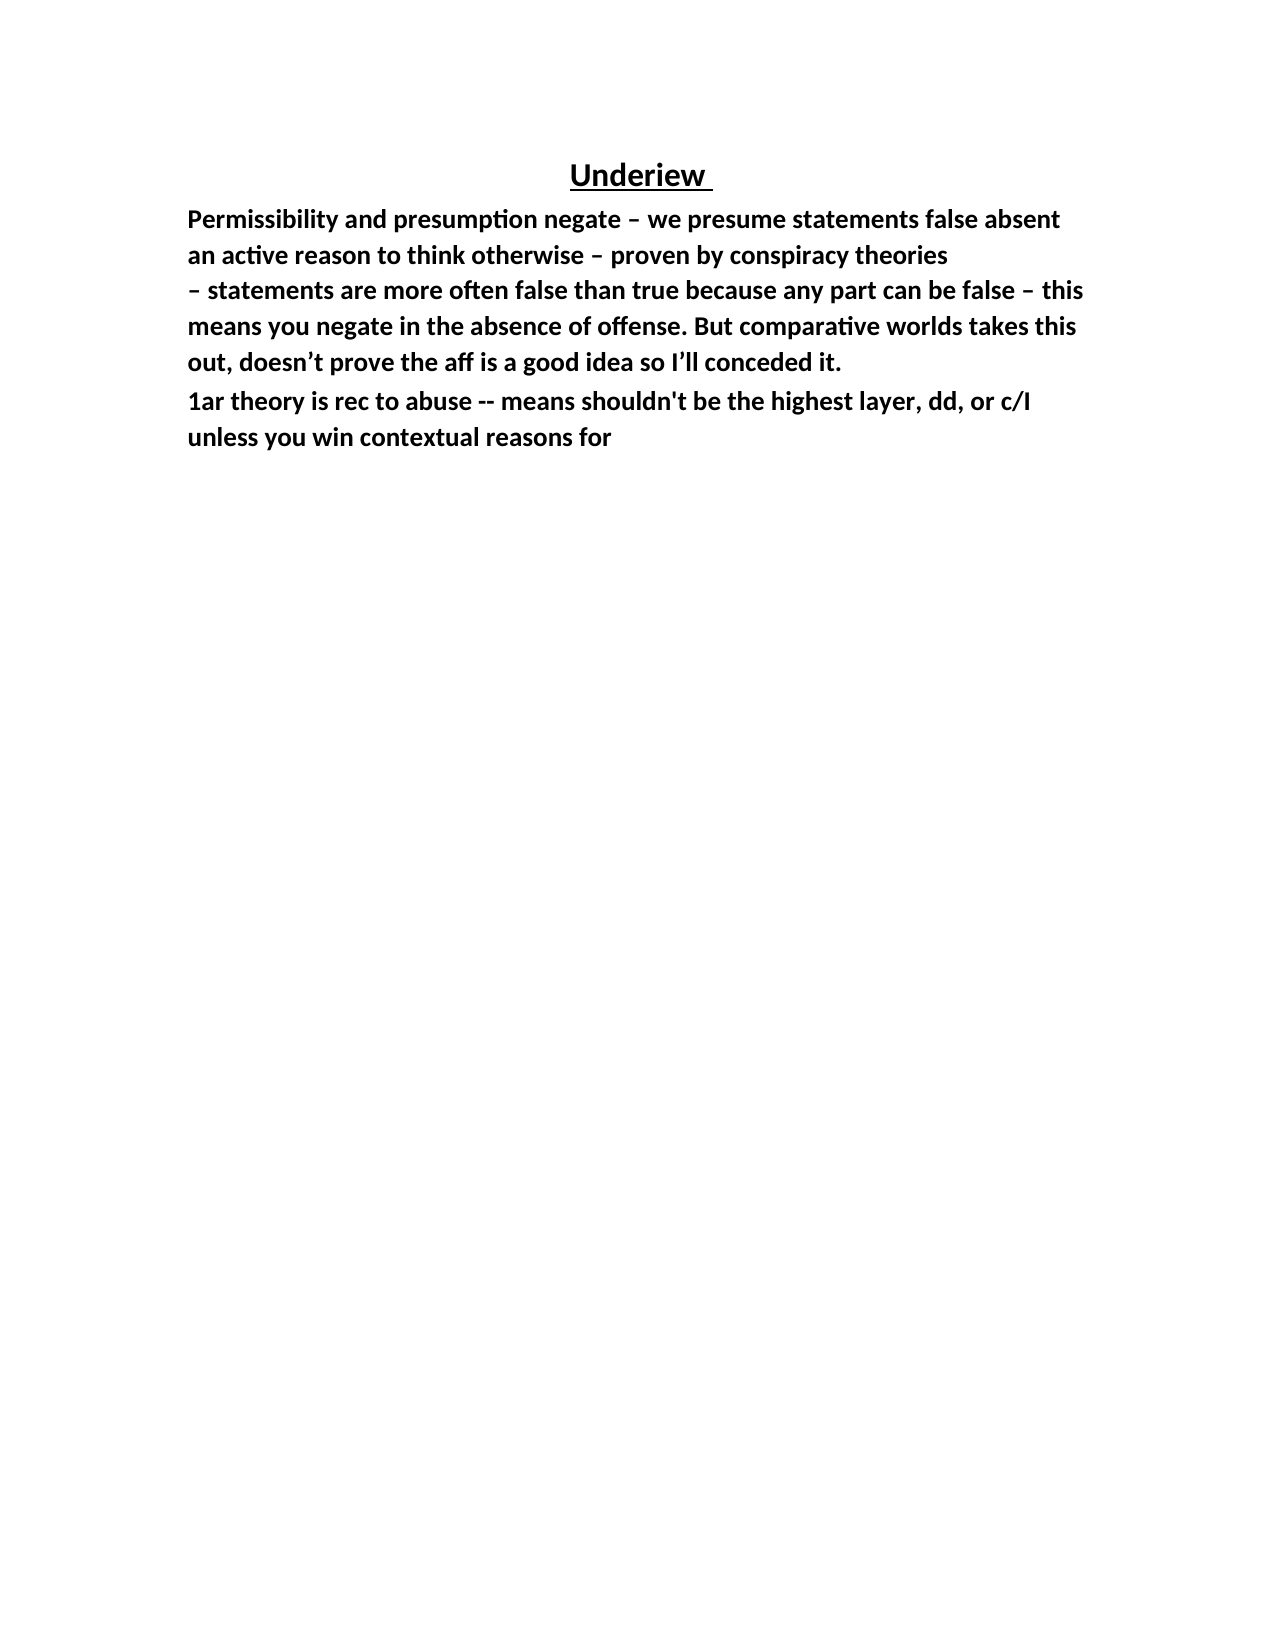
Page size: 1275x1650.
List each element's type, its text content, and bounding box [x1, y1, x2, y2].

subtitle Permissibility and presumption negate – we presume statements false absent an active reason to think otherwise – proven by conspiracy theories – statements are more often false than true because any part can be false – this means you negate in the absence of offense. But comparative worlds takes this out, doesn’t prove the aff is a good idea so I’ll conceded it. [187, 202, 1087, 378]
subtitle 1ar theory is rec to abuse -- means shouldn't be the highest layer, dd, or c/I unless you win contextual reasons for [187, 384, 1087, 453]
subtitle Underiew [187, 154, 1087, 195]
